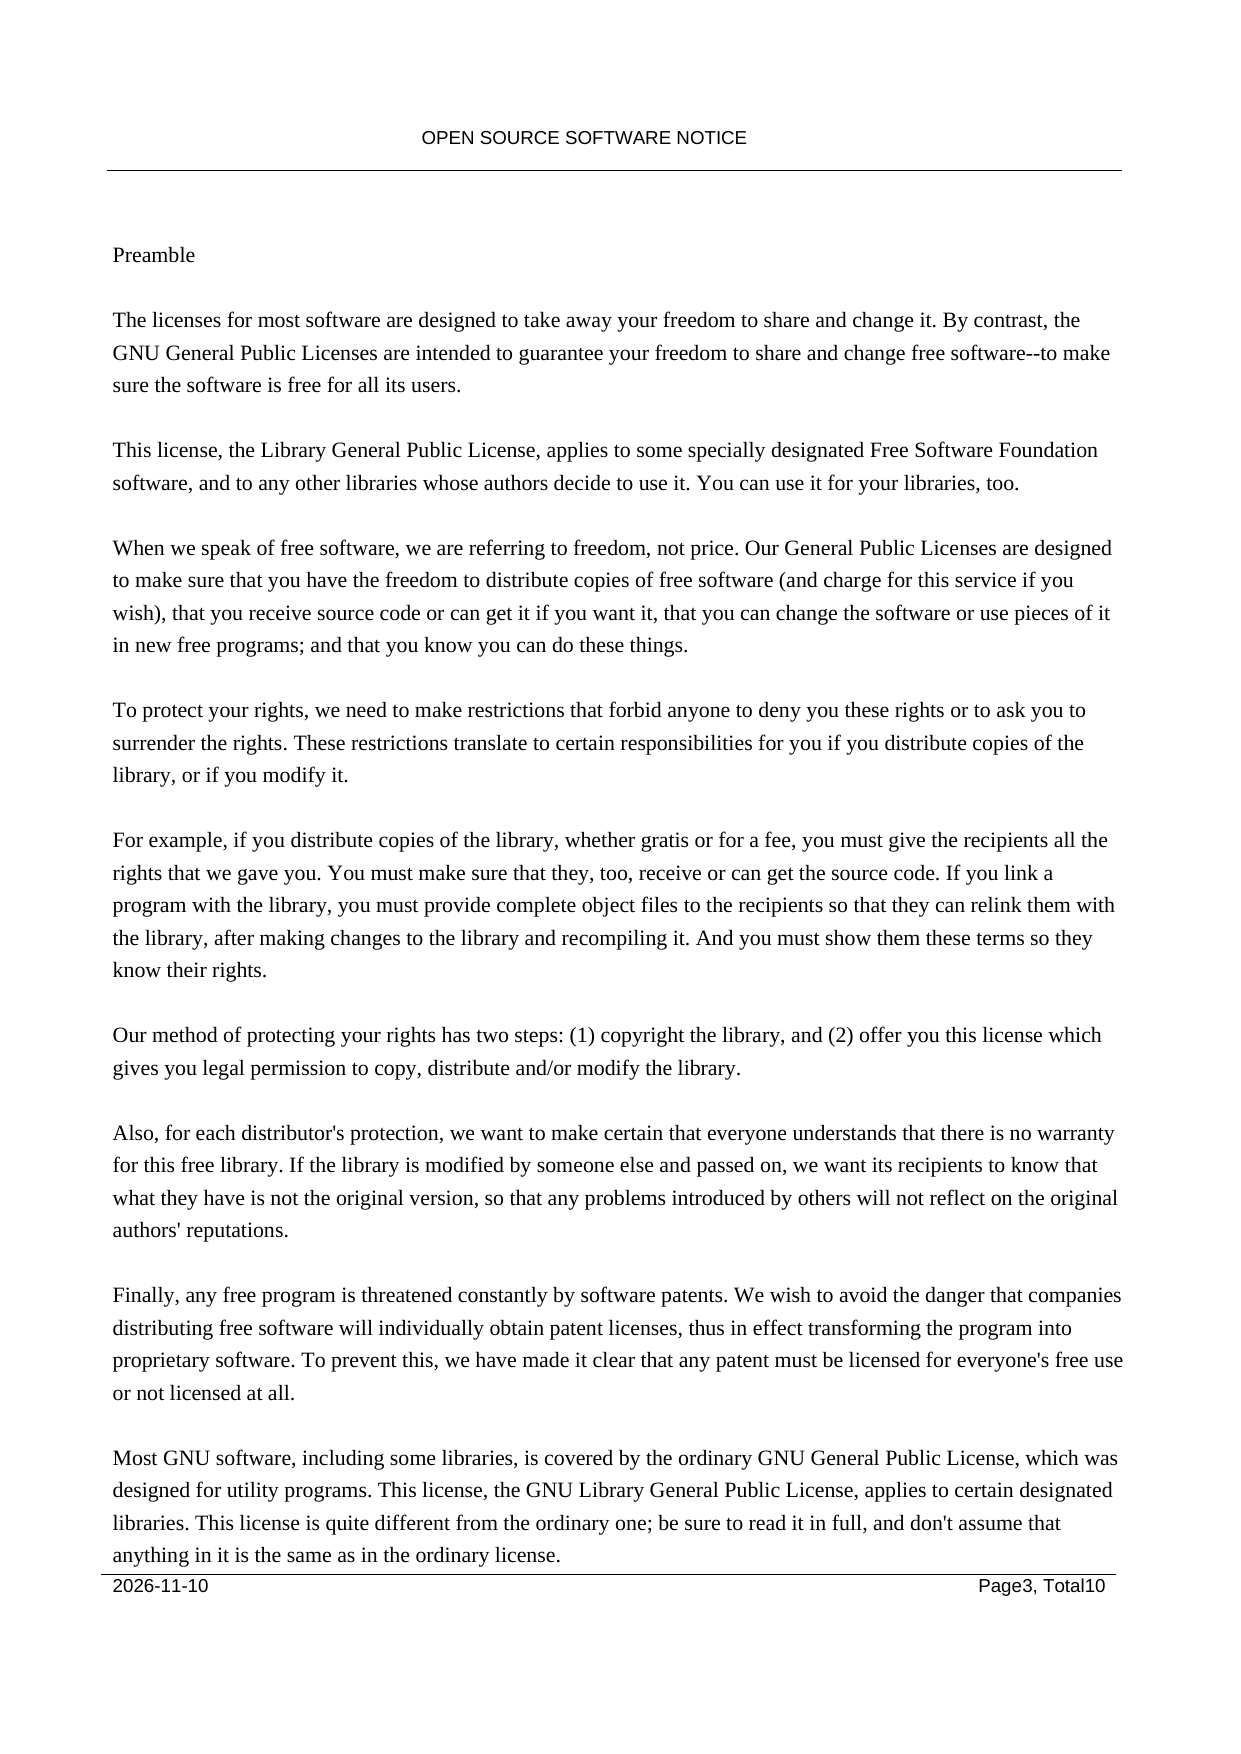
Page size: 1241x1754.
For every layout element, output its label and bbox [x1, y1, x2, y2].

text [112, 206, 1128, 1571]
